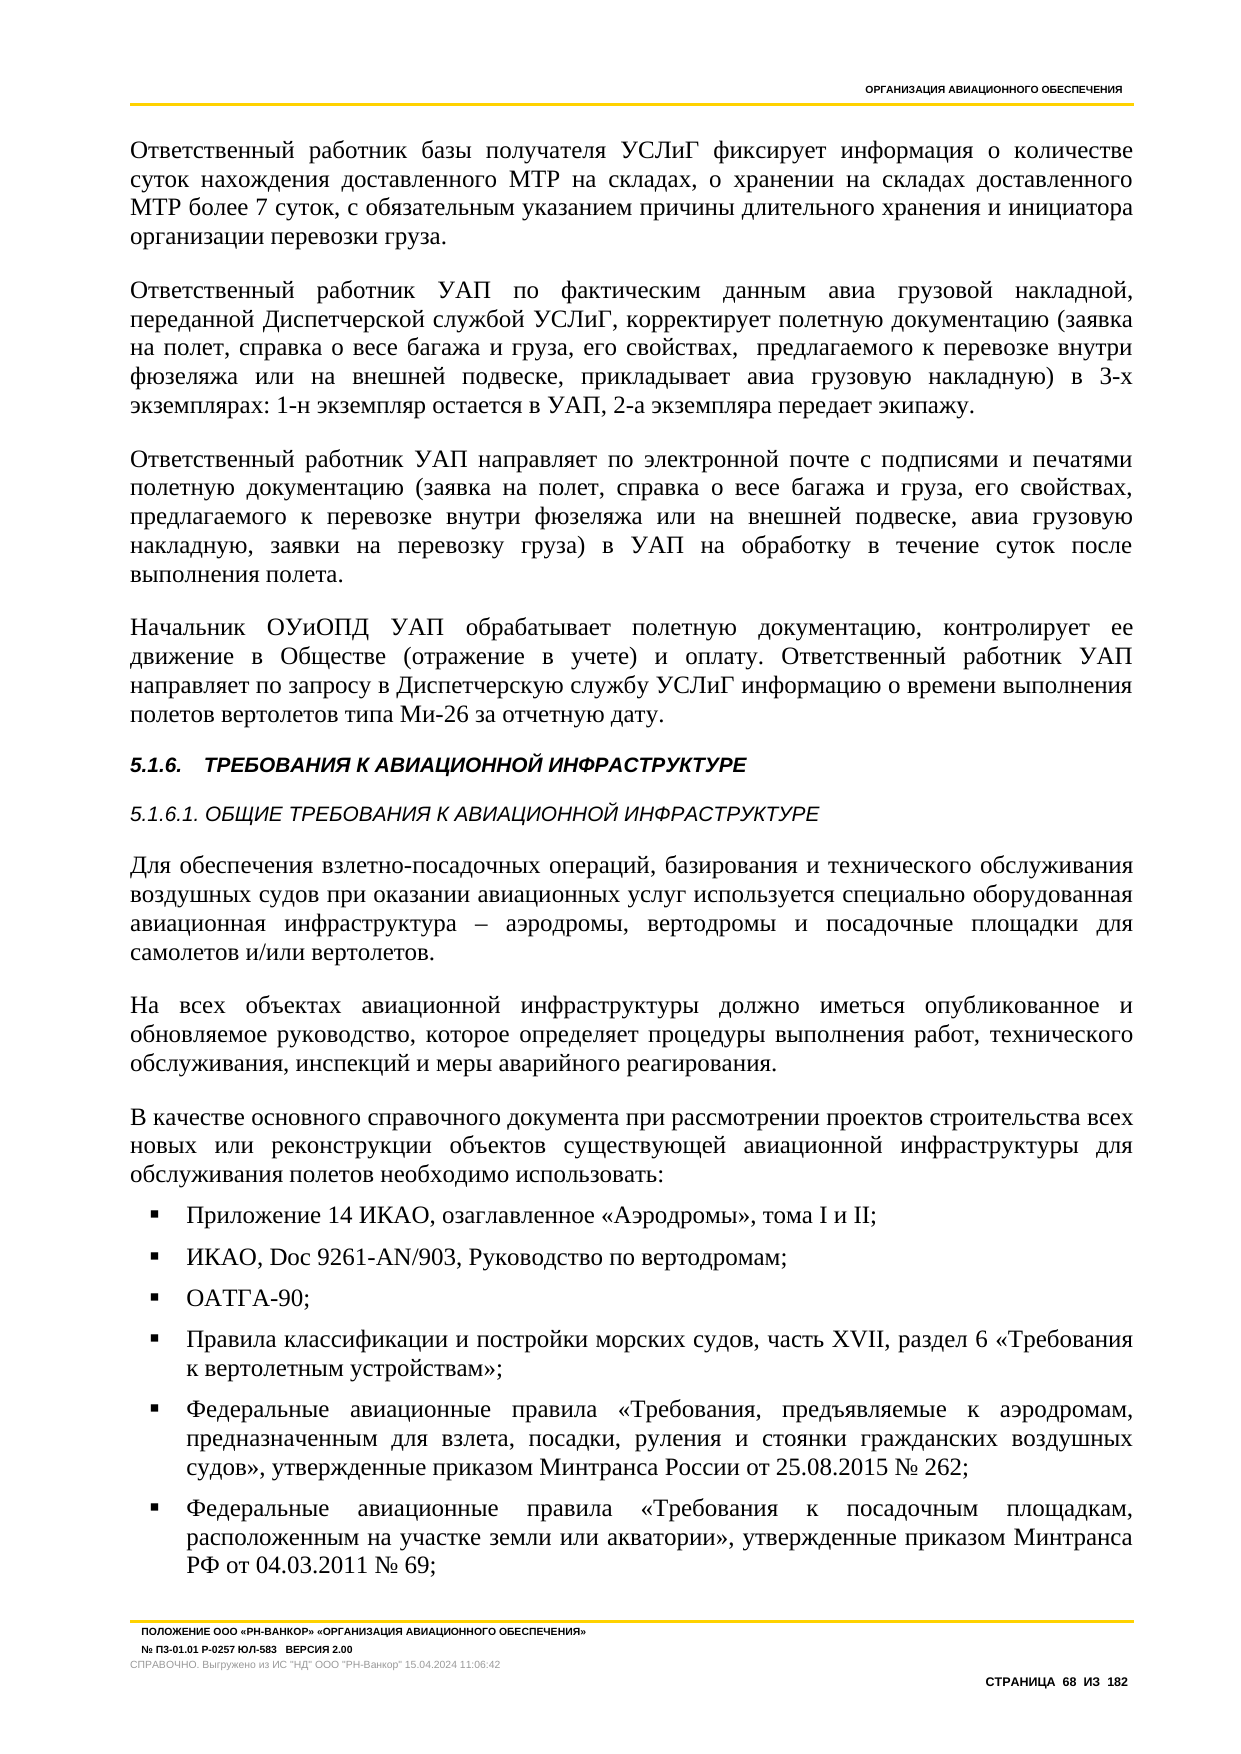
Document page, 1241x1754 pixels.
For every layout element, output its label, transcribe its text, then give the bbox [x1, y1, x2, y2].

text Ответственный работник базы получателя УСЛиГ фиксирует информация о количестве суток нахождения доставленного МТР на складах, о хранении на складах доставленного МТР более 7 суток, с обязательным указанием причины длительного хранения и инициатора организации перевозки груза. [130, 135, 1134, 250]
text Ответственный работник УАП направляет по электронной почте с подписями и печатями полетную документацию (заявка на полет, справка о весе багажа и груза, его свойствах, предлагаемого к перевозке внутри фюзеляжа или на внешней подвеске, авиа грузовую накладную, заявки на перевозку груза) в УАП на обработку в течение суток после выполнения полета. [130, 444, 1134, 587]
list ИКАО, Doc 9261-AN/903, Руководство по вертодромам; [149, 1242, 1134, 1270]
subtitle ОБЩИЕ ТРЕБОВАНИЯ К АВИАЦИОННОЙ ИНФРАСТРУКТУРЕ [130, 801, 1134, 825]
list Федеральные авиационные правила «Требования к посадочным площадкам, расположенным на участке земли или акватории», утвержденные приказом Минтранса РФ от 04.03.2011 № 69; [149, 1493, 1134, 1579]
list Федеральные авиационные правила «Требования, предъявляемые к аэродромам, предназначенным для взлета, посадки, руления и стоянки гражданских воздушных судов», утвержденные приказом Минтранса России от 25.08.2015 № 262; [149, 1394, 1134, 1480]
list Приложение 14 ИКАО, озаглавленное «Аэродромы», тома I и II; [149, 1200, 1134, 1229]
list ТРЕБОВАНИЯ К АВИАЦИОННОЙ ИНФРАСТРУКТУРЕ [130, 752, 1134, 776]
text Начальник ОУиОПД УАП обрабатывает полетную документацию, контролирует ее движение в Обществе (отражение в учете) и оплату. Ответственный работник УАП направляет по запросу в Диспетчерскую службу УСЛиГ информацию о времени выполнения полетов вертолетов типа Ми-26 за отчетную дату. [130, 612, 1134, 727]
list ОАТГА-90; [149, 1283, 1134, 1312]
text В качестве основного справочного документа при рассмотрении проектов строительства всех новых или реконструкции объектов существующей авиационной инфраструктуры для обслуживания полетов необходимо использовать: [130, 1102, 1134, 1188]
text Для обеспечения взлетно-посадочных операций, базирования и технического обслуживания воздушных судов при оказании авиационных услуг используется специально оборудованная авиационная инфраструктура – аэродромы, вертодромы и посадочные площадки для самолетов и/или вертолетов. [130, 850, 1134, 965]
text Ответственный работник УАП по фактическим данным авиа грузовой накладной, переданной Диспетчерской службой УСЛиГ, корректирует полетную документацию (заявка на полет, справка о весе багажа и груза, его свойствах, предлагаемого к перевозке внутри фюзеляжа или на внешней подвеске, прикладывает авиа грузовую накладную) в 3-х экземплярах: 1-н экземпляр остается в УАП, 2-а экземпляра передает экипажу. [130, 275, 1134, 419]
text На всех объектах авиационной инфраструктуры должно иметься опубликованное и обновляемое руководство, которое определяет процедуры выполнения работ, технического обслуживания, инспекций и меры аварийного реагирования. [130, 990, 1134, 1077]
list Правила классификации и постройки морских судов, часть XVII, раздел 6 «Требования к вертолетным устройствам»; [149, 1324, 1134, 1382]
